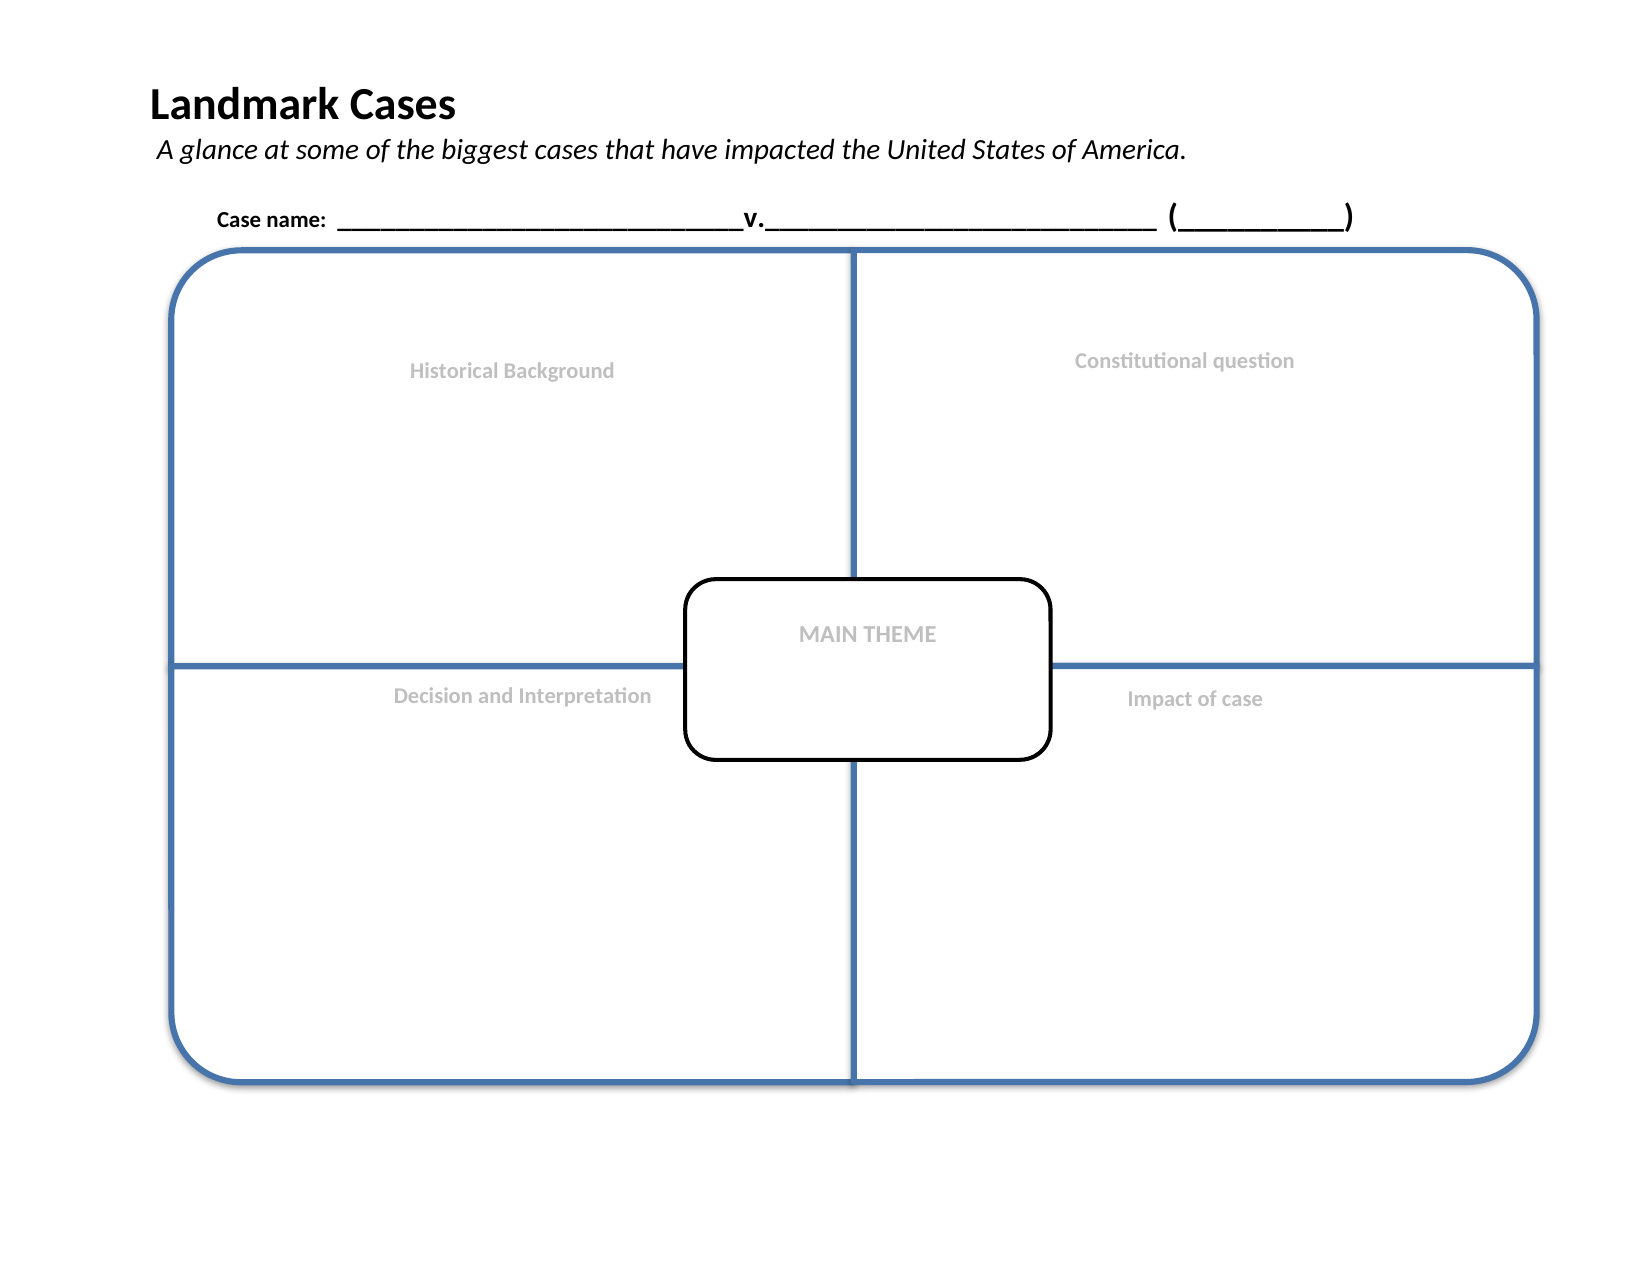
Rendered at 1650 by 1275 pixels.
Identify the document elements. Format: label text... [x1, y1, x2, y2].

text Case name: ____________________________v.___________________________ (__________) [150, 194, 1500, 235]
